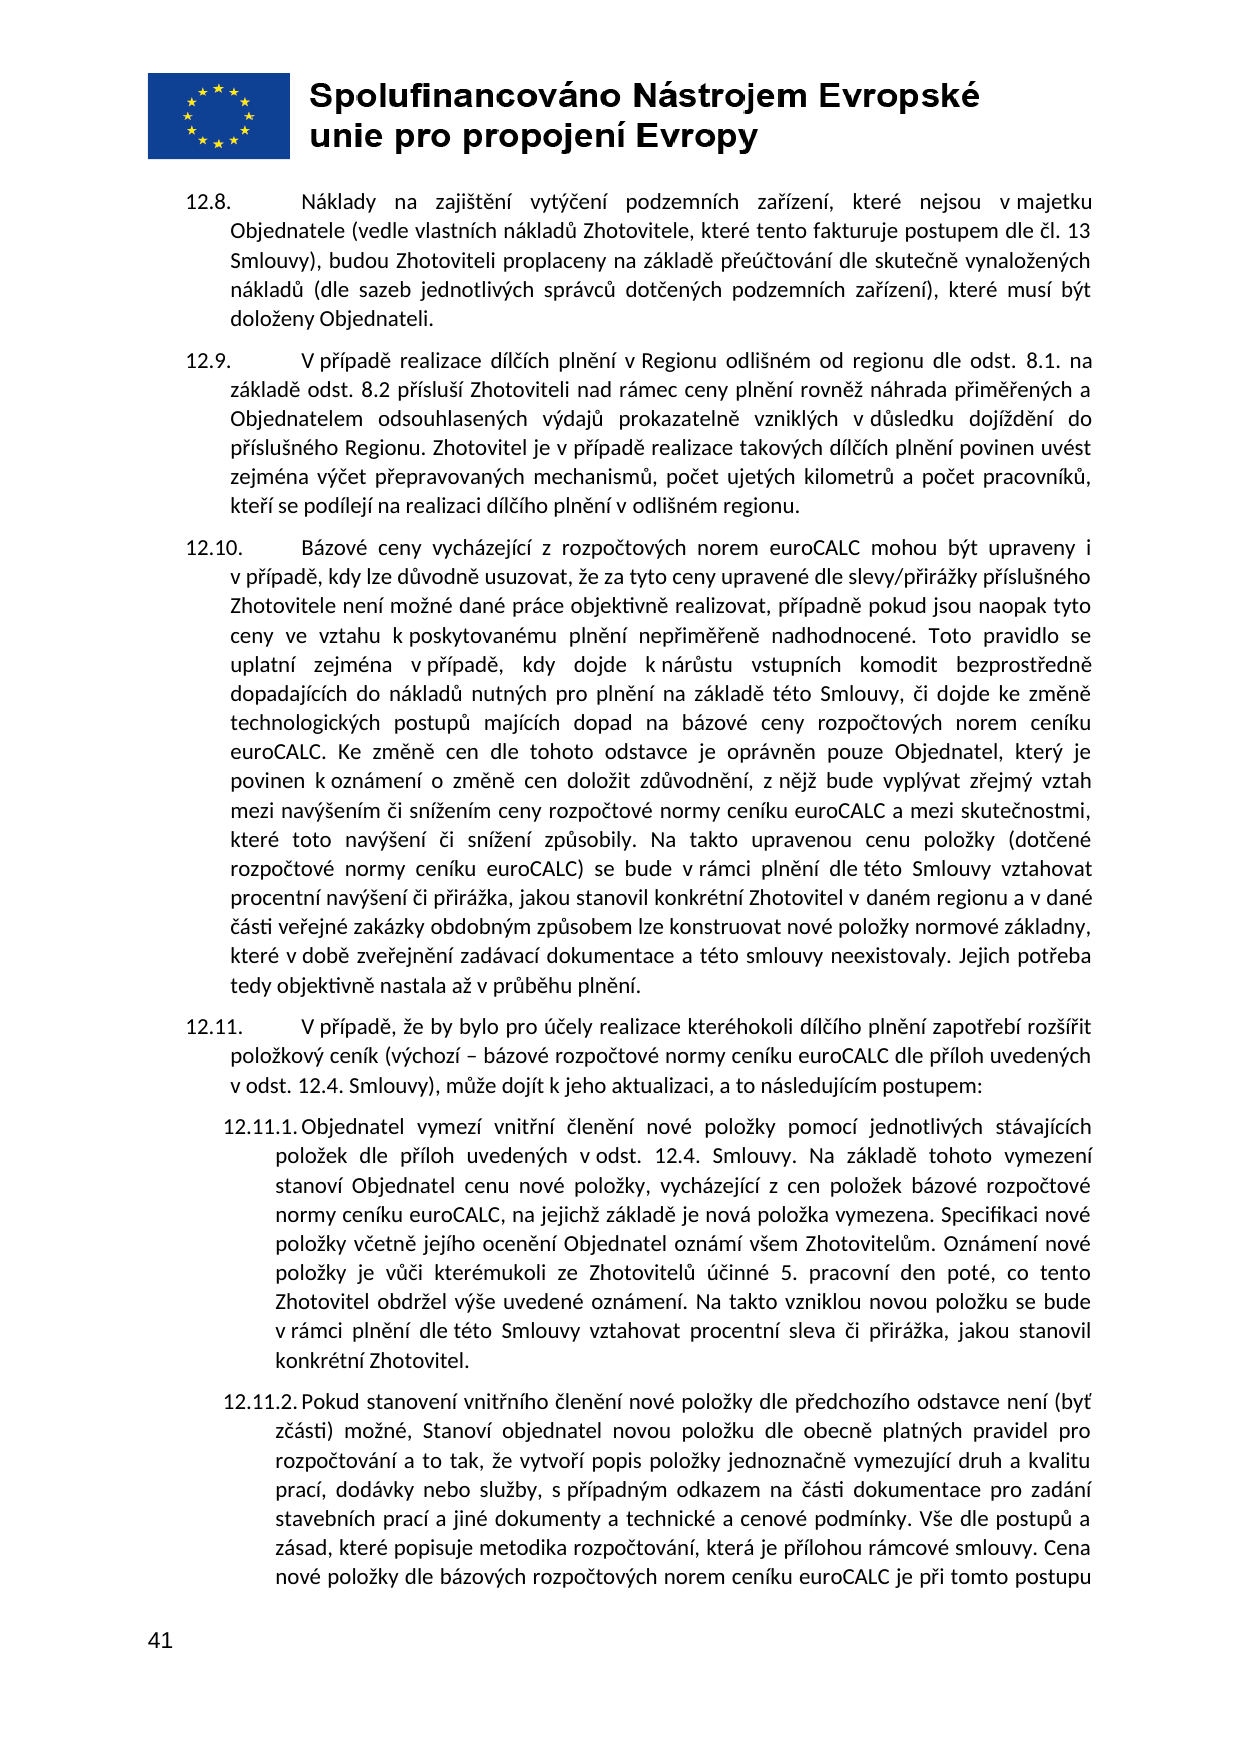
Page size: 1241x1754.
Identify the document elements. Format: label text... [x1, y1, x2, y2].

list Náklady na zajištění vytýčení podzemních zařízení, které nejsou v majetku Objednatele (vedle vlastních nákladů Zhotovitele, které tento fakturuje postupem dle čl. 13 Smlouvy), budou Zhotoviteli proplaceny na základě přeúčtování dle skutečně vynaložených nákladů (dle sazeb jednotlivých správců dotčených podzemních zařízení), které musí být doloženy Objednateli. [185, 186, 1093, 332]
list Bázové ceny vycházející z rozpočtových norem euroCALC mohou být upraveny i v případě, kdy lze důvodně usuzovat, že za tyto ceny upravené dle slevy/přirážky příslušného Zhotovitele není možné dané práce objektivně realizovat, případně pokud jsou naopak tyto ceny ve vztahu k poskytovanému plnění nepřiměřeně nadhodnocené. Toto pravidlo se uplatní zejména v případě, kdy dojde k nárůstu vstupních komodit bezprostředně dopadajících do nákladů nutných pro plnění na základě této Smlouvy, či dojde ke změně technologických postupů majících dopad na bázové ceny rozpočtových norem ceníku euroCALC. Ke změně cen dle tohoto odstavce je oprávněn pouze Objednatel, který je povinen k oznámení o změně cen doložit zdůvodnění, z nějž bude vyplývat zřejmý vztah mezi navýšením či snížením ceny rozpočtové normy ceníku euroCALC a mezi skutečnostmi, které toto navýšení či snížení způsobily. Na takto upravenou cenu položky (dotčené rozpočtové normy ceníku euroCALC) se bude v rámci plnění dle této Smlouvy vztahovat procentní navýšení či přirážka, jakou stanovil konkrétní Zhotovitel v daném regionu a v dané části veřejné zakázky obdobným způsobem lze konstruovat nové položky normové základny, které v době zveřejnění zadávací dokumentace a této smlouvy neexistovaly. Jejich potřeba tedy objektivně nastala až v průběhu plnění. [185, 532, 1093, 999]
list Objednatel vymezí vnitřní členění nové položky pomocí jednotlivých stávajících položek dle příloh uvedených v odst. 12.4. Smlouvy. Na základě tohoto vymezení stanoví Objednatel cenu nové položky, vycházející z cen položek bázové rozpočtové normy ceníku euroCALC, na jejichž základě je nová položka vymezena. Specifikaci nové položky včetně jejího ocenění Objednatel oznámí všem Zhotovitelům. Oznámení nové položky je vůči kterémukoli ze Zhotovitelů účinné 5. pracovní den poté, co tento Zhotovitel obdržel výše uvedené oznámení. Na takto vzniklou novou položku se bude v rámci plnění dle této Smlouvy vztahovat procentní sleva či přirážka, jakou stanovil konkrétní Zhotovitel. [223, 1111, 1093, 1374]
list V případě realizace dílčích plnění v Regionu odlišném od regionu dle odst. 8.1. na základě odst. 8.2 přísluší Zhotoviteli nad rámec ceny plnění rovněž náhrada přiměřených a Objednatelem odsouhlasených výdajů prokazatelně vzniklých v důsledku dojíždění do příslušného Regionu. Zhotovitel je v případě realizace takových dílčích plnění povinen uvést zejména výčet přepravovaných mechanismů, počet ujetých kilometrů a počet pracovníků, kteří se podílejí na realizaci dílčího plnění v odlišném regionu. [185, 345, 1093, 520]
list V případě, že by bylo pro účely realizace kteréhokoli dílčího plnění zapotřebí rozšířit položkový ceník (výchozí – bázové rozpočtové normy ceníku euroCALC dle příloh uvedených v odst. 12.4. Smlouvy), může dojít k jeho aktualizaci, a to následujícím postupem: [185, 1011, 1093, 1099]
picture [147, 73, 991, 160]
